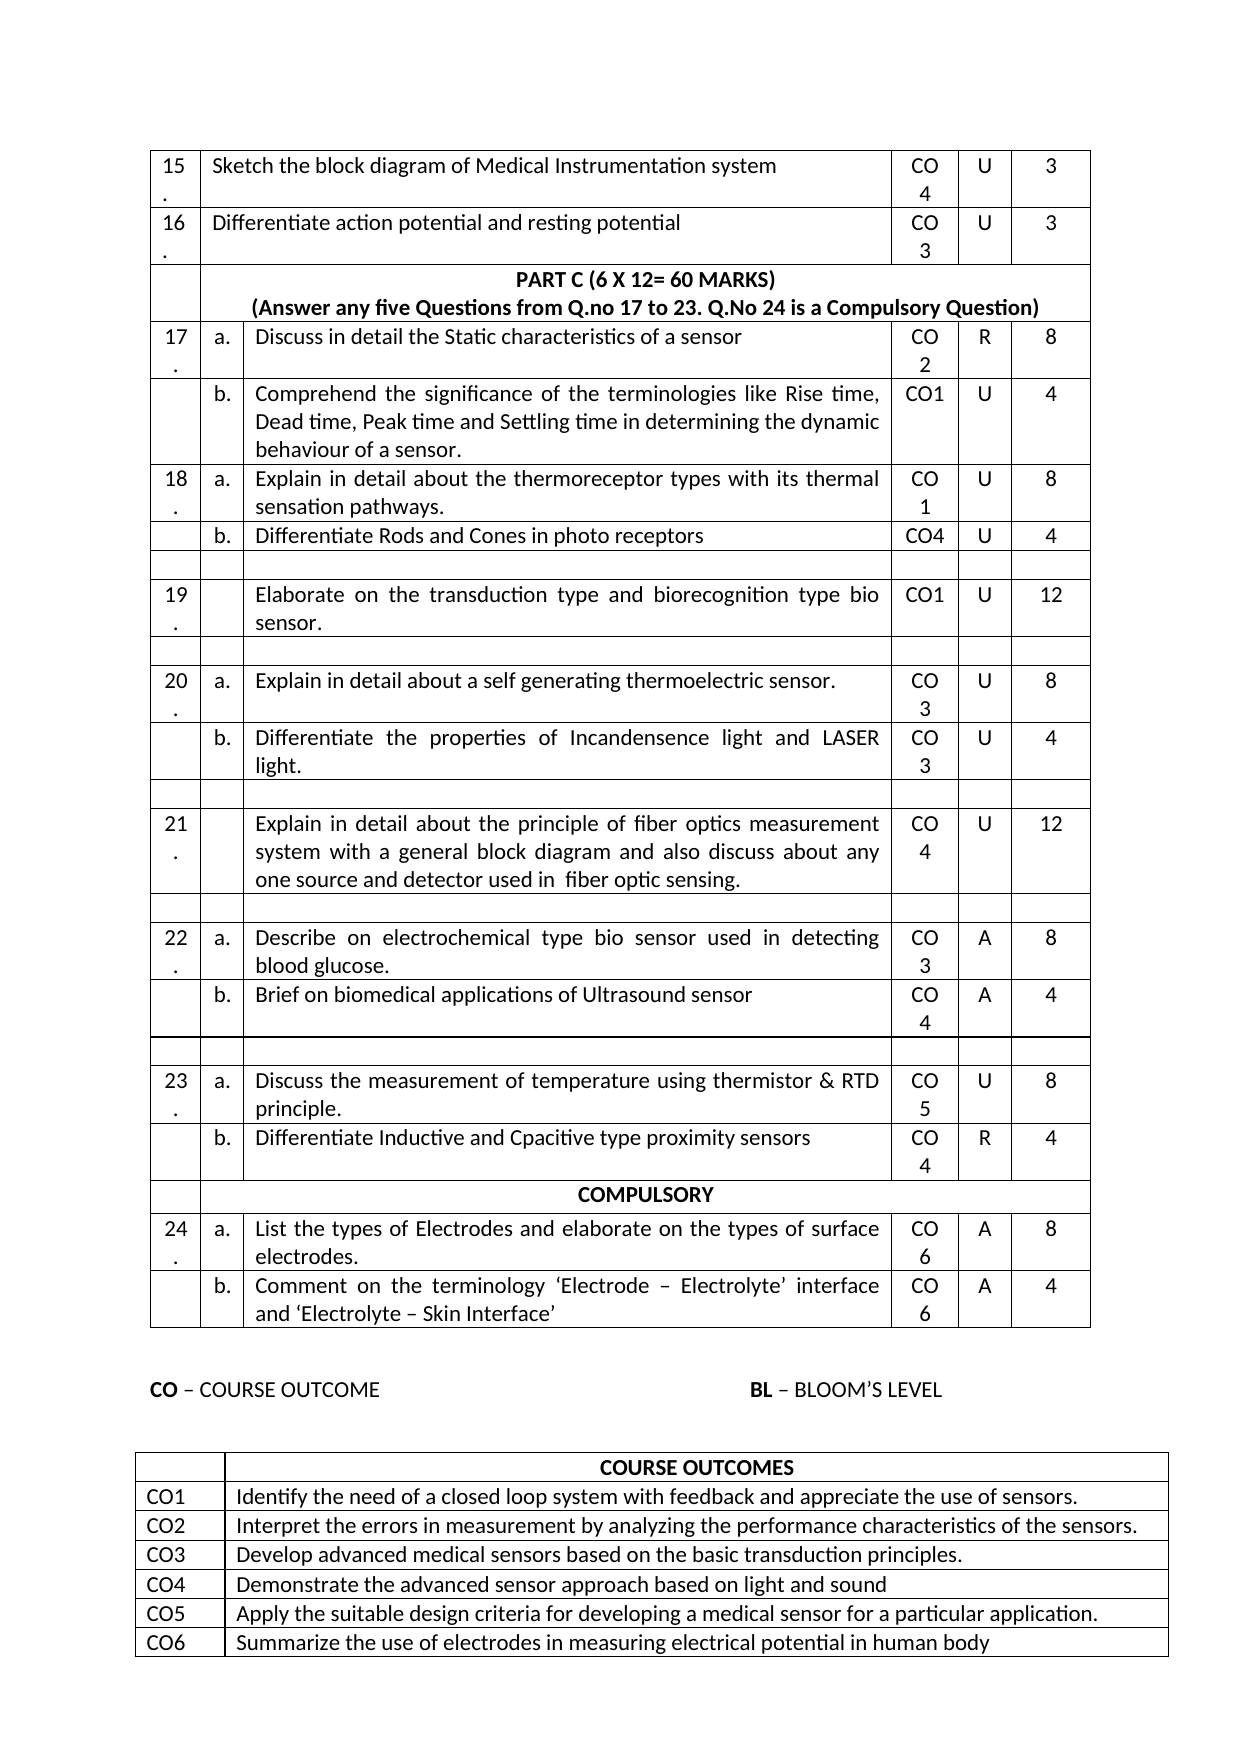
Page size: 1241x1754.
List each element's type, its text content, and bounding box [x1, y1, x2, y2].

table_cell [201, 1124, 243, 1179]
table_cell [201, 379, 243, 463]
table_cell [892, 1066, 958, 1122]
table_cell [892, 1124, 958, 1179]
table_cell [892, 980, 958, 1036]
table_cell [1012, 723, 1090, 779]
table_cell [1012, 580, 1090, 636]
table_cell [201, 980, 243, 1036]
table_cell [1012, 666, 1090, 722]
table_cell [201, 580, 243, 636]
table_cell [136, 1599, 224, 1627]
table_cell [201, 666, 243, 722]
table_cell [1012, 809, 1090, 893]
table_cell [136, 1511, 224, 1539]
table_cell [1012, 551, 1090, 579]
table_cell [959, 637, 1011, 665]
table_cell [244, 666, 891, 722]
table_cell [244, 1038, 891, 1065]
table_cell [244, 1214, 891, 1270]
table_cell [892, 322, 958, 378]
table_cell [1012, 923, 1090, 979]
text CO – COURSE OUTCOME BL – BLOOM’S LEVEL [150, 1375, 1090, 1403]
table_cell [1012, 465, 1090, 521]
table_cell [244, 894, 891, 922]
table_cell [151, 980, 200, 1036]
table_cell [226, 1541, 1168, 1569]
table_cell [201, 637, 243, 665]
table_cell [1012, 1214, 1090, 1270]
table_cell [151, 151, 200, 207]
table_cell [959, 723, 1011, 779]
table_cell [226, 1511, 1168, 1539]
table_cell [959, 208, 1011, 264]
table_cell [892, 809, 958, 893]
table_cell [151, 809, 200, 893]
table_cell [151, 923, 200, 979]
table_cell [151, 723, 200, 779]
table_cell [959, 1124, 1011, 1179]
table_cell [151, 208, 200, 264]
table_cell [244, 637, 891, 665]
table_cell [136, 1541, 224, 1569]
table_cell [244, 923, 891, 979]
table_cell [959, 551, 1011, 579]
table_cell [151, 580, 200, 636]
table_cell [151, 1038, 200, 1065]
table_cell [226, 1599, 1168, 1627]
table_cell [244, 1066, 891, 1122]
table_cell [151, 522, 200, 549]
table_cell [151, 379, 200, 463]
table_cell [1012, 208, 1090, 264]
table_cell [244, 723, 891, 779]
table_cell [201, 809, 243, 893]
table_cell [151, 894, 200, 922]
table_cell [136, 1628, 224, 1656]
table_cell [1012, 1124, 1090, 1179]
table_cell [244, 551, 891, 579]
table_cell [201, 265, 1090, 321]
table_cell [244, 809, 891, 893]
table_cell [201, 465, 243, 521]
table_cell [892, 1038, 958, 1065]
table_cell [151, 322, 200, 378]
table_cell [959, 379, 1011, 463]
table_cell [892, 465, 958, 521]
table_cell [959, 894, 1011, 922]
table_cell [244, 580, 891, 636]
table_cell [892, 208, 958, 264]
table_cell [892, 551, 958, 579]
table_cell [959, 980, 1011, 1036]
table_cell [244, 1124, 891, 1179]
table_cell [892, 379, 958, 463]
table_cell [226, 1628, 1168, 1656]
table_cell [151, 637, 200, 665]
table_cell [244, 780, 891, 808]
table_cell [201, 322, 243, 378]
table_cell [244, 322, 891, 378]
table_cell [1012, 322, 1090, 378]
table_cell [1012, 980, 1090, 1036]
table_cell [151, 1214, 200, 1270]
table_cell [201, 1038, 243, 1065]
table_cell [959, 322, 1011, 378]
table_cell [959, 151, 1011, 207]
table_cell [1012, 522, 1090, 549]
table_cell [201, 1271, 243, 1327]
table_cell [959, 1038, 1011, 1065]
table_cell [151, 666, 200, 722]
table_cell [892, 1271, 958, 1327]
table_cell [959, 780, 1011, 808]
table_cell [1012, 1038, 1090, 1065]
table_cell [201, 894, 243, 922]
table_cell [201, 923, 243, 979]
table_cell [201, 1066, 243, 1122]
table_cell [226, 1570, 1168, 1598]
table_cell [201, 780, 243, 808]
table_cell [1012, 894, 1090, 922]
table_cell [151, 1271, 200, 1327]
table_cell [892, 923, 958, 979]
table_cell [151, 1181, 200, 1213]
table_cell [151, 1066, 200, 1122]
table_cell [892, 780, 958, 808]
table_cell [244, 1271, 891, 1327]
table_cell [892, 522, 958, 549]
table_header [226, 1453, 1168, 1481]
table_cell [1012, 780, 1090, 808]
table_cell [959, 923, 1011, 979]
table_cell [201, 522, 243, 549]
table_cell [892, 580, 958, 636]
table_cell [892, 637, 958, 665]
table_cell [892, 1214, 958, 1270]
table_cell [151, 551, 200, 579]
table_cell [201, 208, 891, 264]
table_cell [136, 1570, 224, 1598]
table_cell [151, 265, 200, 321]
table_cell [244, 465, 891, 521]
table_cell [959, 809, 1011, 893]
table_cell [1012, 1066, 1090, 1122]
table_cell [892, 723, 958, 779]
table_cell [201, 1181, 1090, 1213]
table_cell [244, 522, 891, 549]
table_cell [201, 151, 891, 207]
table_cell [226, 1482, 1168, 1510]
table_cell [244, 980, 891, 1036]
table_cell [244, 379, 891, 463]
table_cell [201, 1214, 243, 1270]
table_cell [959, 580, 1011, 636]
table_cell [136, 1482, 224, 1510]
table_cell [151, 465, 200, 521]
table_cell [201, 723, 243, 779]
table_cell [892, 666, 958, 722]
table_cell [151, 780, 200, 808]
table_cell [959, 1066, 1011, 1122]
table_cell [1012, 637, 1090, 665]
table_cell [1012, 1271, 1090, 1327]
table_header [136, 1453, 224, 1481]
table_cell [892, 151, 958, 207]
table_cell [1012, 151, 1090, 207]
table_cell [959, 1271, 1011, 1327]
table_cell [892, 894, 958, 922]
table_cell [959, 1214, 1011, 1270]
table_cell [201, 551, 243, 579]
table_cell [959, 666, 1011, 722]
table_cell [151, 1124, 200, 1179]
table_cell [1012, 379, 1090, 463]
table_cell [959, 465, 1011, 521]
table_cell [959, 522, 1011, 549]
